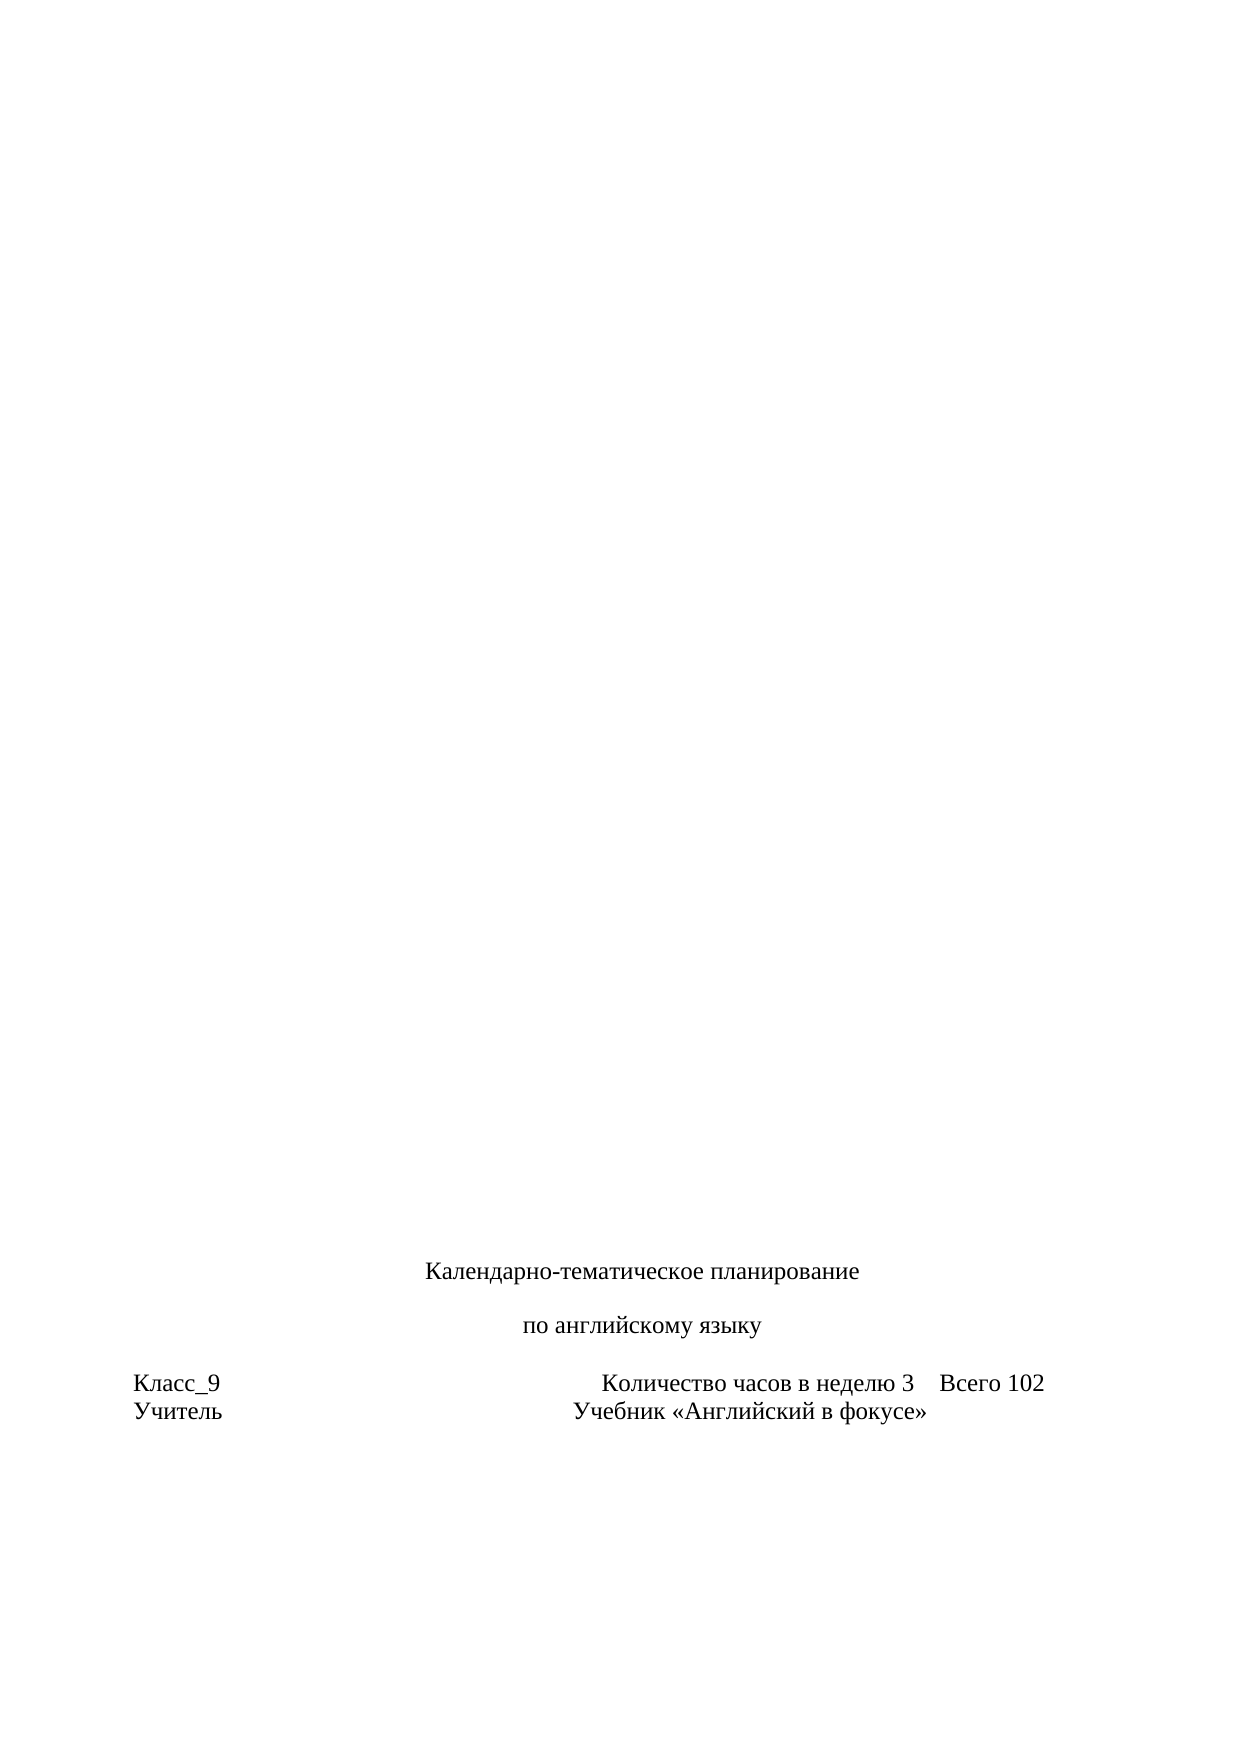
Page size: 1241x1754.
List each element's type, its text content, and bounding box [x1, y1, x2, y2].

text Учитель Учебник «Английский в фокусе» [133, 1396, 1152, 1425]
text Календарно-тематическое планирование [133, 1256, 1152, 1285]
text Класс_9 Количество часов в неделю 3 Всего 102 [133, 1368, 1152, 1396]
text по английскому языку [133, 1310, 1152, 1339]
